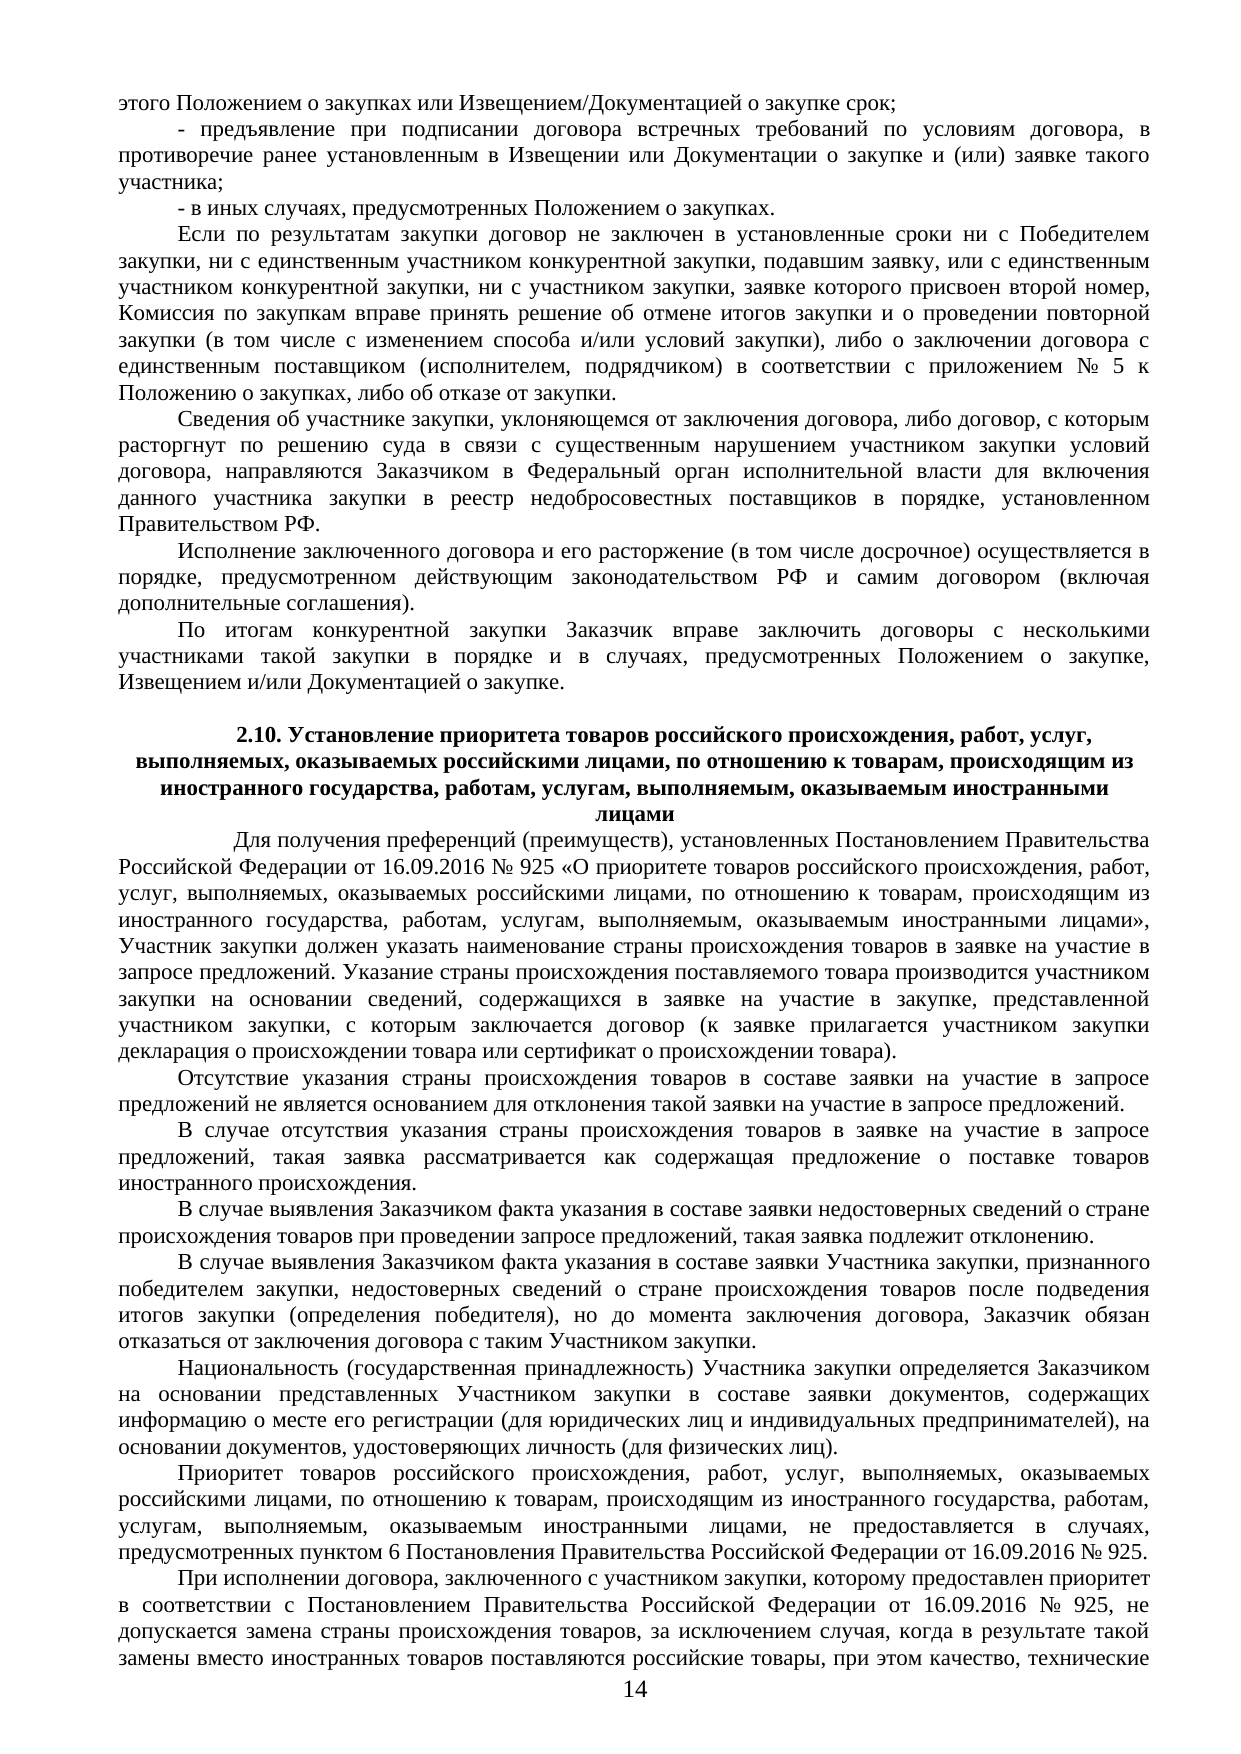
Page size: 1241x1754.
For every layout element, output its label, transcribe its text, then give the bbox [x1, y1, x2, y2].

text Национальность (государственная принадлежность) Участника закупки определяется Заказчиком на основании представленных Участником закупки в составе заявки документов, содержащих информацию о месте его регистрации (для юридических лиц и индивидуальных предпринимателей), на основании документов, удостоверяющих личность (для физических лиц). [118, 1354, 1152, 1459]
text Если по результатам закупки договор не заключен в установленные сроки ни с Победителем закупки, ни с единственным участником конкурентной закупки, подавшим заявку, или с единственным участником конкурентной закупки, ни с участником закупки, заявке которого присвоен второй номер, Комиссия по закупкам вправе принять решение об отмене итогов закупки и о проведении повторной закупки (в том числе с изменением способа и/или условий закупки), либо о заключении договора с единственным поставщиком (исполнителем, подрядчиком) в соответствии с приложением № 5 к Положению о закупках, либо об отказе от закупки. [118, 220, 1152, 405]
text Сведения об участнике закупки, уклоняющемся от заключения договора, либо договор, с которым расторгнут по решению суда в связи с существенным нарушением участником закупки условий договора, направляются Заказчиком в Федеральный орган исполнительной власти для включения данного участника закупки в реестр недобросовестных поставщиков в порядке, установленном Правительством РФ. [118, 405, 1152, 537]
text - предъявление при подписании договора встречных требований по условиям договора, в противоречие ранее установленным в Извещении или Документации о закупке и (или) заявке такого участника; [118, 115, 1152, 194]
text В случае отсутствия указания страны происхождения товаров в заявке на участие в запросе предложений, такая заявка рассматривается как содержащая предложение о поставке товаров иностранного происхождения. [118, 1116, 1152, 1196]
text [118, 89, 1152, 115]
text Для получения преференций (преимуществ), установленных Постановлением Правительства Российской Федерации от 16.09.2016 № 925 «О приоритете товаров российского происхождения, работ, услуг, выполняемых, оказываемых российскими лицами, по отношению к товарам, происходящим из иностранного государства, работам, услугам, выполняемым, оказываемым иностранными лицами», Участник закупки должен указать наименование страны происхождения товаров в заявке на участие в запросе предложений. Указание страны происхождения поставляемого товара производится участником закупки на основании сведений, содержащихся в заявке на участие в закупке, представленной участником закупки, с которым заключается договор (к заявке прилагается участником закупки декларация о происхождении товара или сертификат о происхождении товара). [118, 827, 1152, 1064]
text - в иных случаях, предусмотренных Положением о закупках. [118, 194, 1152, 220]
text По итогам конкурентной закупки Заказчик вправе заключить договоры с несколькими участниками такой закупки в порядке и в случаях, предусмотренных Положением о закупке, Извещением и/или Документацией о закупке. [118, 616, 1152, 695]
text Отсутствие указания страны происхождения товаров в составе заявки на участие в запросе предложений не является основанием для отклонения такой заявки на участие в запросе предложений. [118, 1064, 1152, 1116]
text Исполнение заключенного договора и его расторжение (в том числе досрочное) осуществляется в порядке, предусмотренном действующим законодательством РФ и самим договором (включая дополнительные соглашения). [118, 537, 1152, 616]
text В случае выявления Заказчиком факта указания в составе заявки Участника закупки, признанного победителем закупки, недостоверных сведений о стране происхождения товаров после подведения итогов закупки (определения победителя), но до момента заключения договора, Заказчик обязан отказаться от заключения договора с таким Участником закупки. [118, 1248, 1152, 1354]
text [118, 1564, 1152, 1670]
text Приоритет товаров российского происхождения, работ, услуг, выполняемых, оказываемых российскими лицами, по отношению к товарам, происходящим из иностранного государства, работам, услугам, выполняемым, оказываемым иностранными лицами, не предоставляется в случаях, предусмотренных пунктом 6 Постановления Правительства Российской Федерации от 16.09.2016 № 925. [118, 1459, 1152, 1564]
text В случае выявления Заказчиком факта указания в составе заявки недостоверных сведений о стране происхождения товаров при проведении запросе предложений, такая заявка подлежит отклонению. [118, 1196, 1152, 1248]
text 2.10. Установление приоритета товаров российского происхождения, работ, услуг, выполняемых, оказываемых российскими лицами, по отношению к товарам, происходящим из иностранного государства, работам, услугам, выполняемым, оказываемым иностранными лицами [118, 721, 1152, 827]
